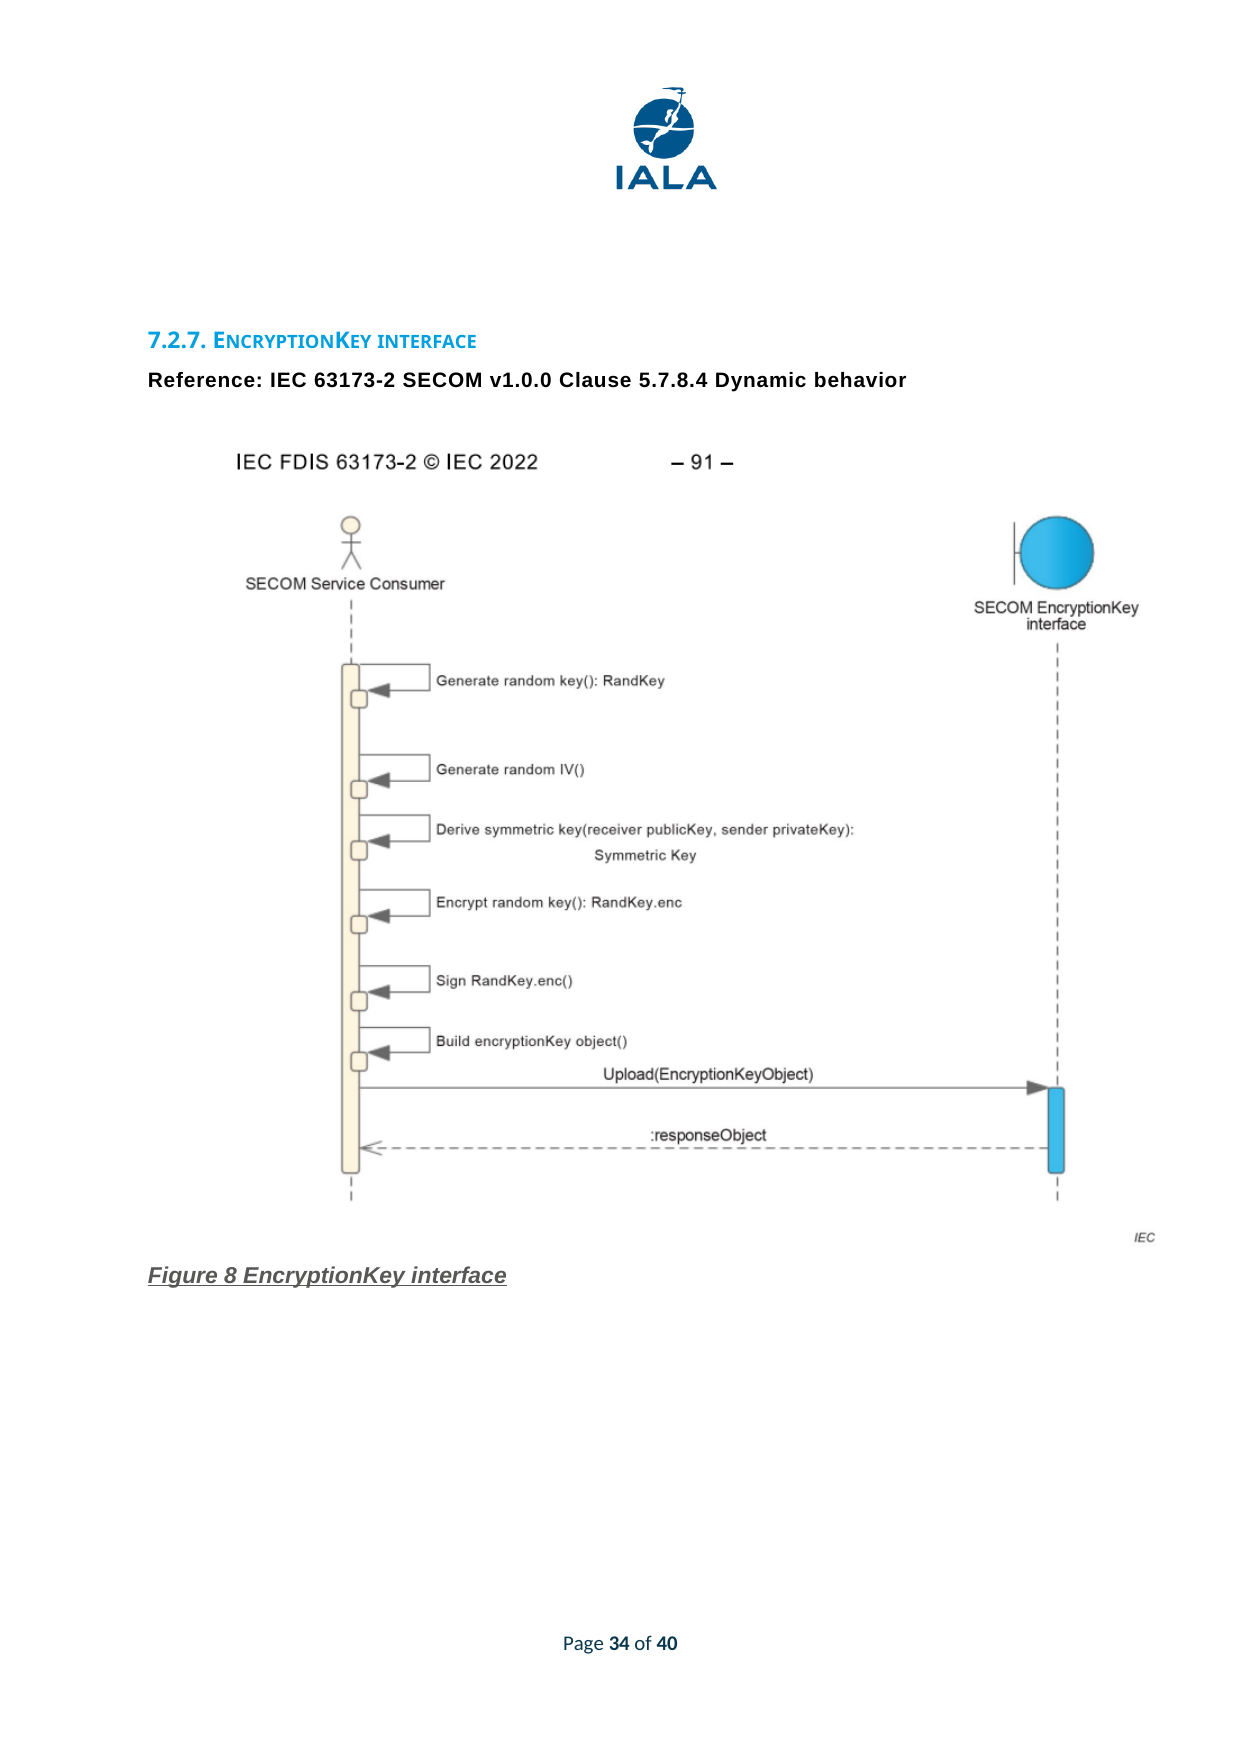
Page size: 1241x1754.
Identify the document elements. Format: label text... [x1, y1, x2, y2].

picture [593, 75, 734, 212]
subtitle EncryptionKey interface [148, 324, 1093, 355]
text Reference: IEC 63173-2 SECOM v1.0.0 Clause 5.7.8.4 Dynamic behavior [148, 368, 1093, 392]
picture [222, 439, 1168, 1251]
text Figure 8 EncryptionKey interface [148, 1262, 1093, 1289]
